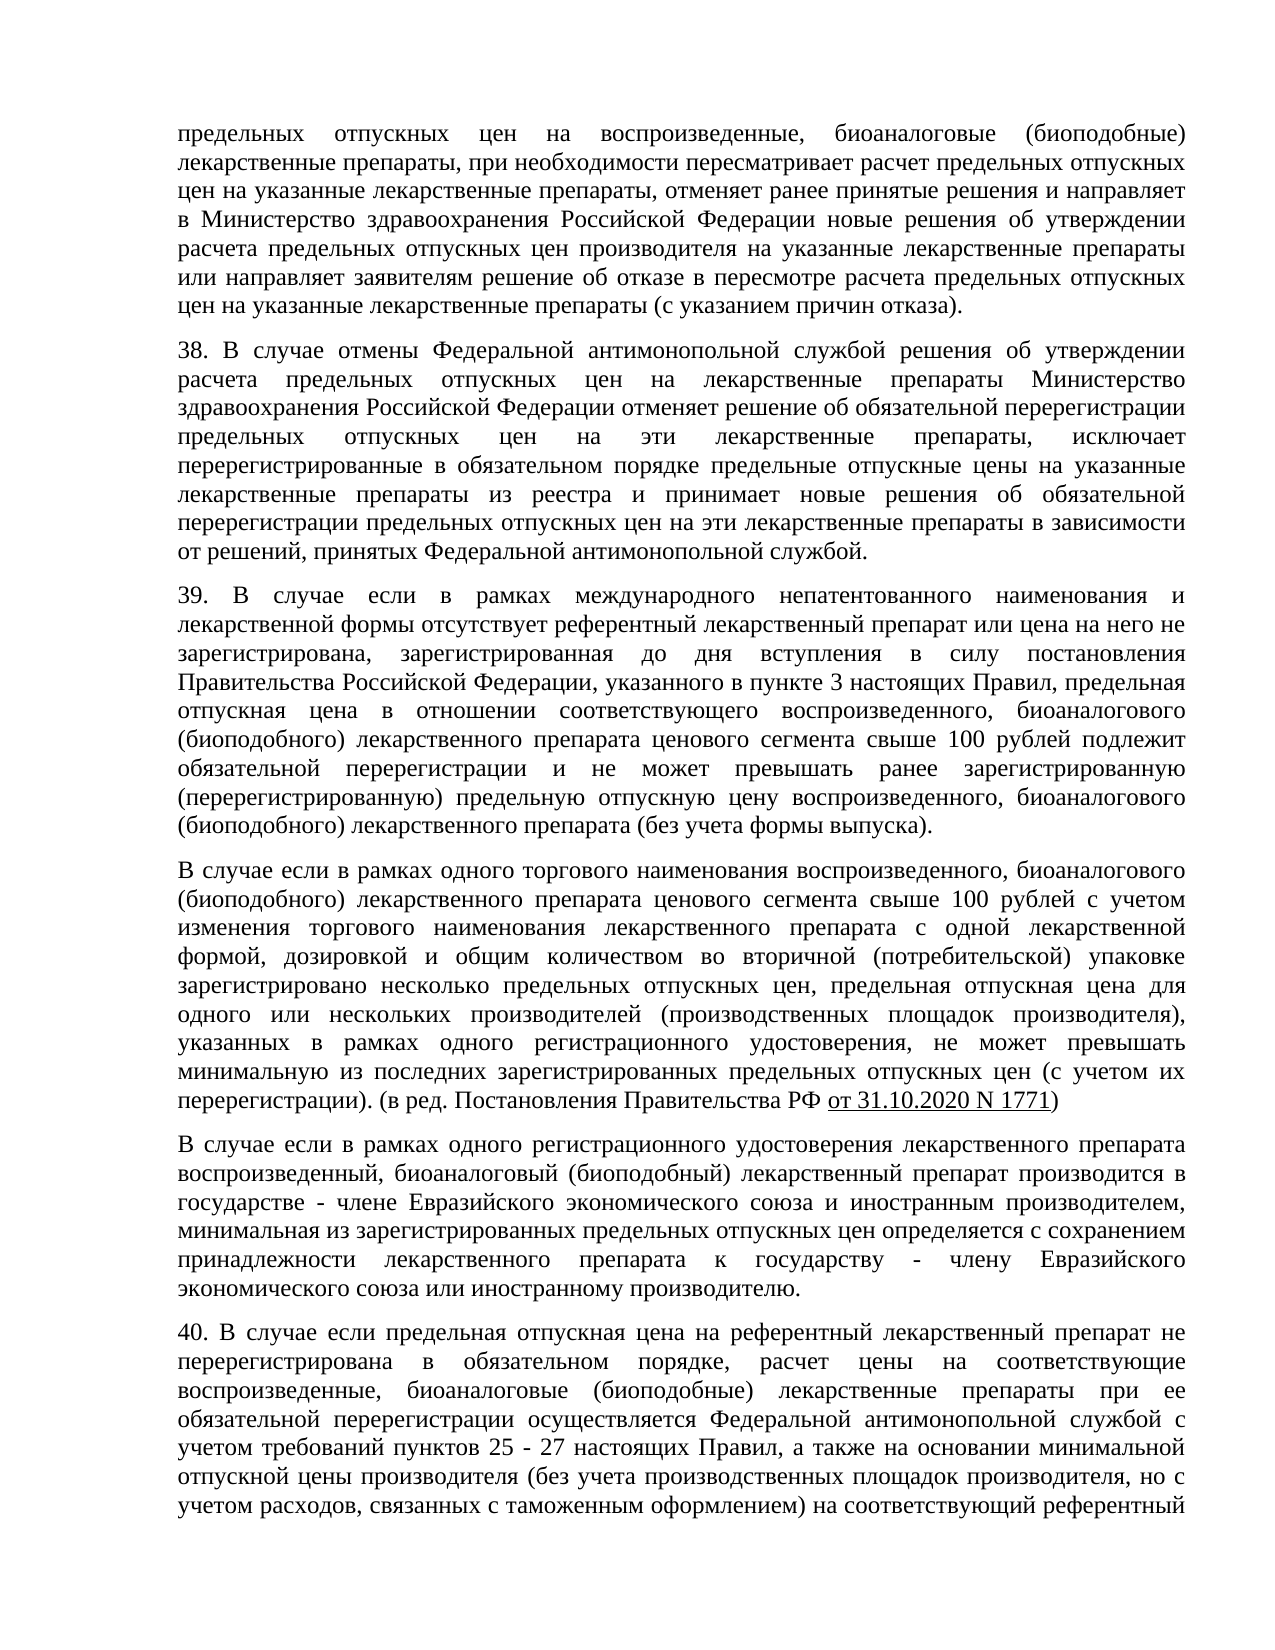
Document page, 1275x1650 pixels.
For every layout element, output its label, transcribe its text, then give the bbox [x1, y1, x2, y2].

text В случае если в рамках одного регистрационного удостоверения лекарственного препарата воспроизведенный, биоаналоговый (биоподобный) лекарственный препарат производится в государстве - члене Евразийского экономического союза и иностранным производителем, минимальная из зарегистрированных предельных отпускных цен определяется с сохранением принадлежности лекарственного препарата к государству - члену Евразийского экономического союза или иностранному производителю. [177, 1129, 1186, 1302]
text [177, 118, 1186, 319]
text 38. В случае отмены Федеральной антимонопольной службой решения об утверждении расчета предельных отпускных цен на лекарственные препараты Министерство здравоохранения Российской Федерации отменяет решение об обязательной перерегистрации предельных отпускных цен на эти лекарственные препараты, исключает перерегистрированные в обязательном порядке предельные отпускные цены на указанные лекарственные препараты из реестра и принимает новые решения об обязательной перерегистрации предельных отпускных цен на эти лекарственные препараты в зависимости от решений, принятых Федеральной антимонопольной службой. [177, 335, 1186, 565]
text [177, 1317, 1186, 1519]
text 39. В случае если в рамках международного непатентованного наименования и лекарственной формы отсутствует референтный лекарственный препарат или цена на него не зарегистрирована, зарегистрированная до дня вступления в силу постановления Правительства Российской Федерации, указанного в пункте 3 настоящих Правил, предельная отпускная цена в отношении соответствующего воспроизведенного, биоаналогового (биоподобного) лекарственного препарата ценового сегмента свыше 100 рублей подлежит обязательной перерегистрации и не может превышать ранее зарегистрированную (перерегистрированную) предельную отпускную цену воспроизведенного, биоаналогового (биоподобного) лекарственного препарата (без учета формы выпуска). [177, 581, 1186, 839]
text В случае если в рамках одного торгового наименования воспроизведенного, биоаналогового (биоподобного) лекарственного препарата ценового сегмента свыше 100 рублей с учетом изменения торгового наименования лекарственного препарата с одной лекарственной формой, дозировкой и общим количеством во вторичной (потребительской) упаковке зарегистрировано несколько предельных отпускных цен, предельная отпускная цена для одного или нескольких производителей (производственных площадок производителя), указанных в рамках одного регистрационного удостоверения, не может превышать минимальную из последних зарегистрированных предельных отпускных цен (с учетом их перерегистрации). (в ред. Постановления Правительства РФ от 31.10.2020 N 1771) [177, 855, 1186, 1114]
